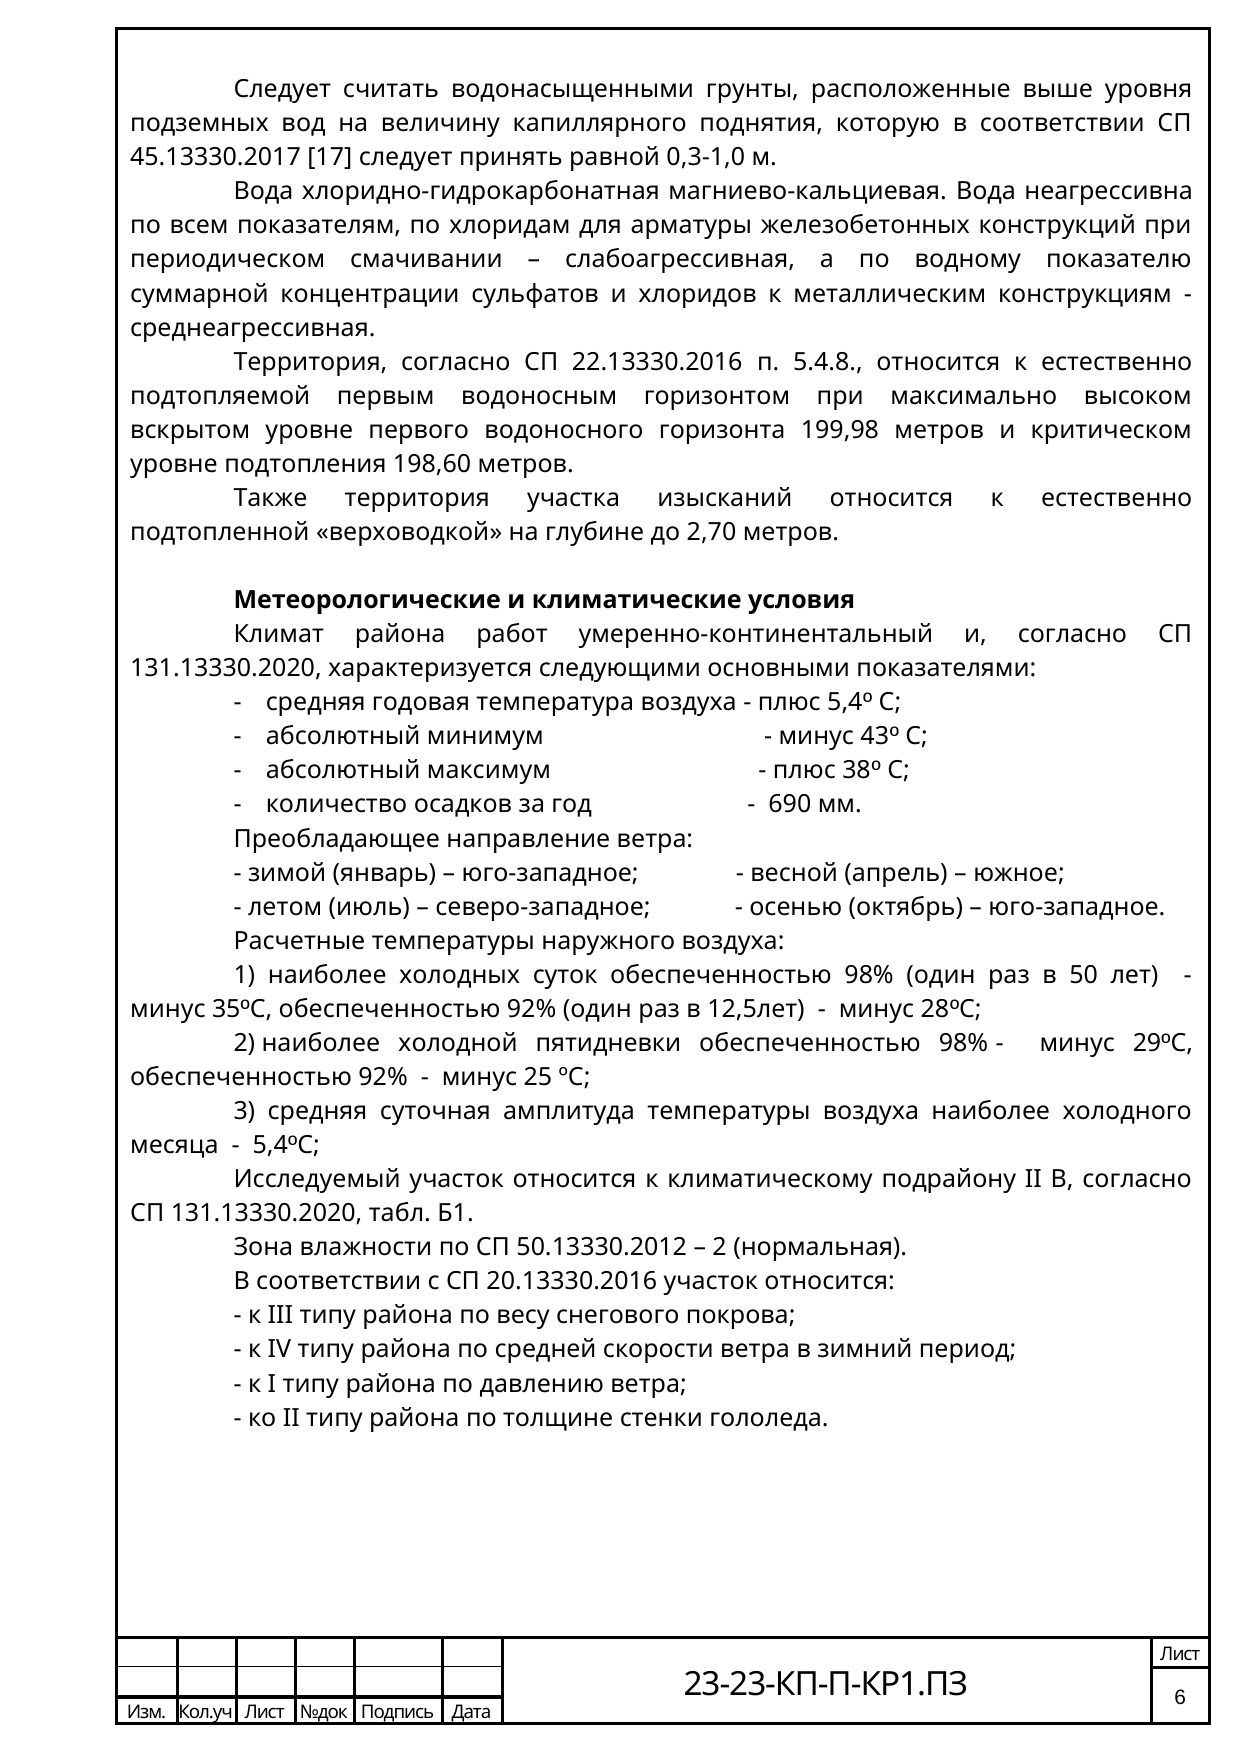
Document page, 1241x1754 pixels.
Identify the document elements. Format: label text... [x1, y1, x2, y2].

text Вода хлоридно-гидрокарбонатная магниево-кальциевая. Вода неагрессивна по всем показателям, по хлоридам для арматуры железобетонных конструкций при периодическом смачивании – слабоагрессивная, а по водному показателю суммарной концентрации сульфатов и хлоридов к металлическим конструкциям - среднеагрессивная. [130, 173, 1193, 343]
text 2) наиболее холодной пятидневки обеспеченностью 98% - минус 29ºС, обеспеченностью 92% - минус 25 ºС; [130, 1024, 1193, 1093]
text В соответствии с СП 20.13330.2016 участок относится: [130, 1263, 1193, 1297]
text - зимой (январь) – юго-западное; - весной (апрель) – южное; [130, 854, 1193, 888]
text - к IV типу района по средней скорости ветра в зимний период; [130, 1331, 1193, 1365]
text Климат района работ умеренно-континентальный и, согласно СП 131.13330.2020, характеризуется следующими основными показателями: [130, 616, 1193, 684]
text Следует считать водонасыщенными грунты, расположенные выше уровня подземных вод на величину капиллярного поднятия, которую в соответствии СП 45.13330.2017 [17] следует принять равной 0,3-1,0 м. [130, 71, 1193, 173]
text - средняя годовая температура воздуха - плюс 5,4º С; [130, 684, 1193, 718]
text Метеорологические и климатические условия [130, 582, 1193, 616]
text Преобладающее направление ветра: [130, 820, 1193, 854]
text Также территория участка изысканий относится к естественно подтопленной «верховодкой» на глубине до 2,70 метров. [130, 479, 1193, 548]
text Территория, согласно СП 22.13330.2016 п. 5.4.8., относится к естественно подтопляемой первым водоносным горизонтом при максимально высоком вскрытом уровне первого водоносного горизонта 199,98 метров и критическом уровне подтопления 198,60 метров. [130, 343, 1193, 479]
text - к I типу района по давлению ветра; [130, 1365, 1193, 1399]
text Исследуемый участок относится к климатическому подрайону II В, согласно СП 131.13330.2020, табл. Б1. [130, 1161, 1193, 1229]
text - к III типу района по весу снегового покрова; [130, 1297, 1193, 1331]
text - абсолютный максимум - плюс 38º С; [130, 752, 1193, 786]
text - абсолютный минимум - минус 43º С; [130, 718, 1193, 752]
text 1) наиболее холодных суток обеспеченностью 98% (один раз в 50 лет) - минус 35ºС, обеспеченностью 92% (один раз в 12,5лет) - минус 28ºС; [130, 956, 1193, 1024]
text 3) средняя суточная амплитуда температуры воздуха наиболее холодного месяца - 5,4ºС; [130, 1093, 1193, 1161]
text - летом (июль) – северо-западное; - осенью (октябрь) – юго-западное. [130, 888, 1193, 922]
text - количество осадков за год - 690 мм. [130, 786, 1193, 820]
text Расчетные температуры наружного воздуха: [130, 922, 1193, 956]
text Зона влажности по СП 50.13330.2012 – 2 (нормальная). [130, 1229, 1193, 1263]
text - ко II типу района по толщине стенки гололеда. [130, 1399, 1193, 1433]
